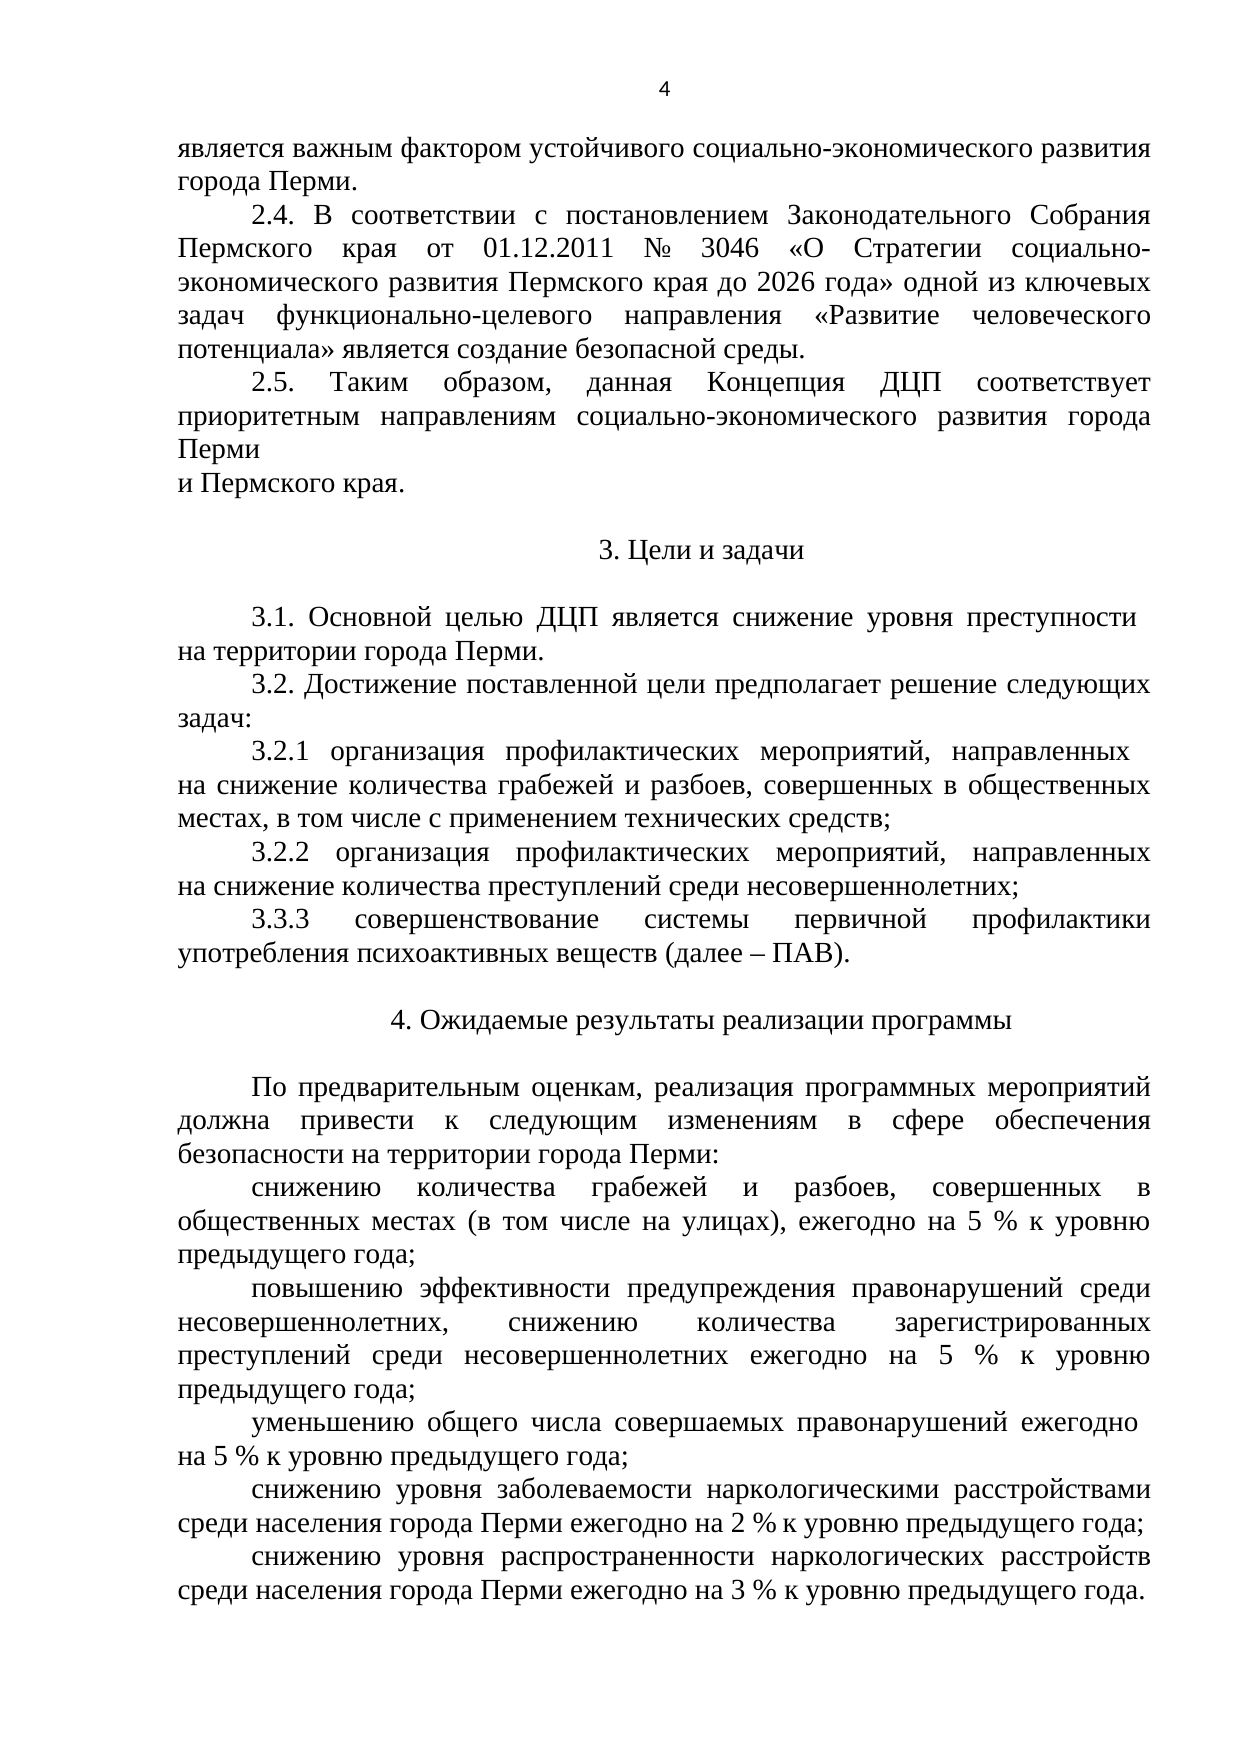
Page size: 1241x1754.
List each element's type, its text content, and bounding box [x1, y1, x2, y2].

text снижению количества грабежей и разбоев, совершенных в общественных местах (в том числе на улицах), ежегодно на 5 % к уровню предыдущего года; [177, 1169, 1152, 1270]
text 4. Ожидаемые результаты реализации программы [177, 1002, 1152, 1035]
text 3.1. Основной целью ДЦП является снижение уровня преступности на территории города Перми. [177, 599, 1152, 666]
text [177, 130, 1152, 197]
text 3.2.2 организация профилактических мероприятий, направленных на снижение количества преступлений среди несовершеннолетних; [177, 834, 1152, 901]
text 2.4. В соответствии с постановлением Законодательного Собрания Пермского края от 01.12.2011 № 3046 «О Стратегии социально-экономического развития Пермского края до 2026 года» одной из ключевых задач функционально-целевого направления «Развитие человеческого потенциала» является создание безопасной среды. [177, 197, 1152, 364]
text 2.5. Таким образом, данная Концепция ДЦП соответствует приоритетным направлениям социально-экономического развития города Перми и Пермского края. [177, 364, 1152, 499]
text 3.2.1 организация профилактических мероприятий, направленных на снижение количества грабежей и разбоев, совершенных в общественных местах, в том числе с применением технических средств; [177, 733, 1152, 834]
text 3.3.3 совершенствование системы первичной профилактики употребления психоактивных веществ (далее – ПАВ). [177, 901, 1152, 968]
text 3.2. Достижение поставленной цели предполагает решение следующих задач: [177, 666, 1152, 733]
text уменьшению общего числа совершаемых правонарушений ежегодно на 5 % к уровню предыдущего года; [177, 1404, 1152, 1471]
text 3. Цели и задачи [177, 532, 1152, 566]
text По предварительным оценкам, реализация программных мероприятий должна привести к следующим изменениям в сфере обеспечения безопасности на территории города Перми: [177, 1069, 1152, 1169]
text снижению уровня заболеваемости наркологическими расстройствами среди населения города Перми ежегодно на 2 % к уровню предыдущего года; [177, 1471, 1152, 1538]
text снижению уровня распространенности наркологических расстройств среди населения города Перми ежегодно на 3 % к уровню предыдущего года. [177, 1538, 1152, 1606]
text повышению эффективности предупреждения правонарушений среди несовершеннолетних, снижению количества зарегистрированных преступлений среди несовершеннолетних ежегодно на 5 % к уровню предыдущего года; [177, 1270, 1152, 1404]
